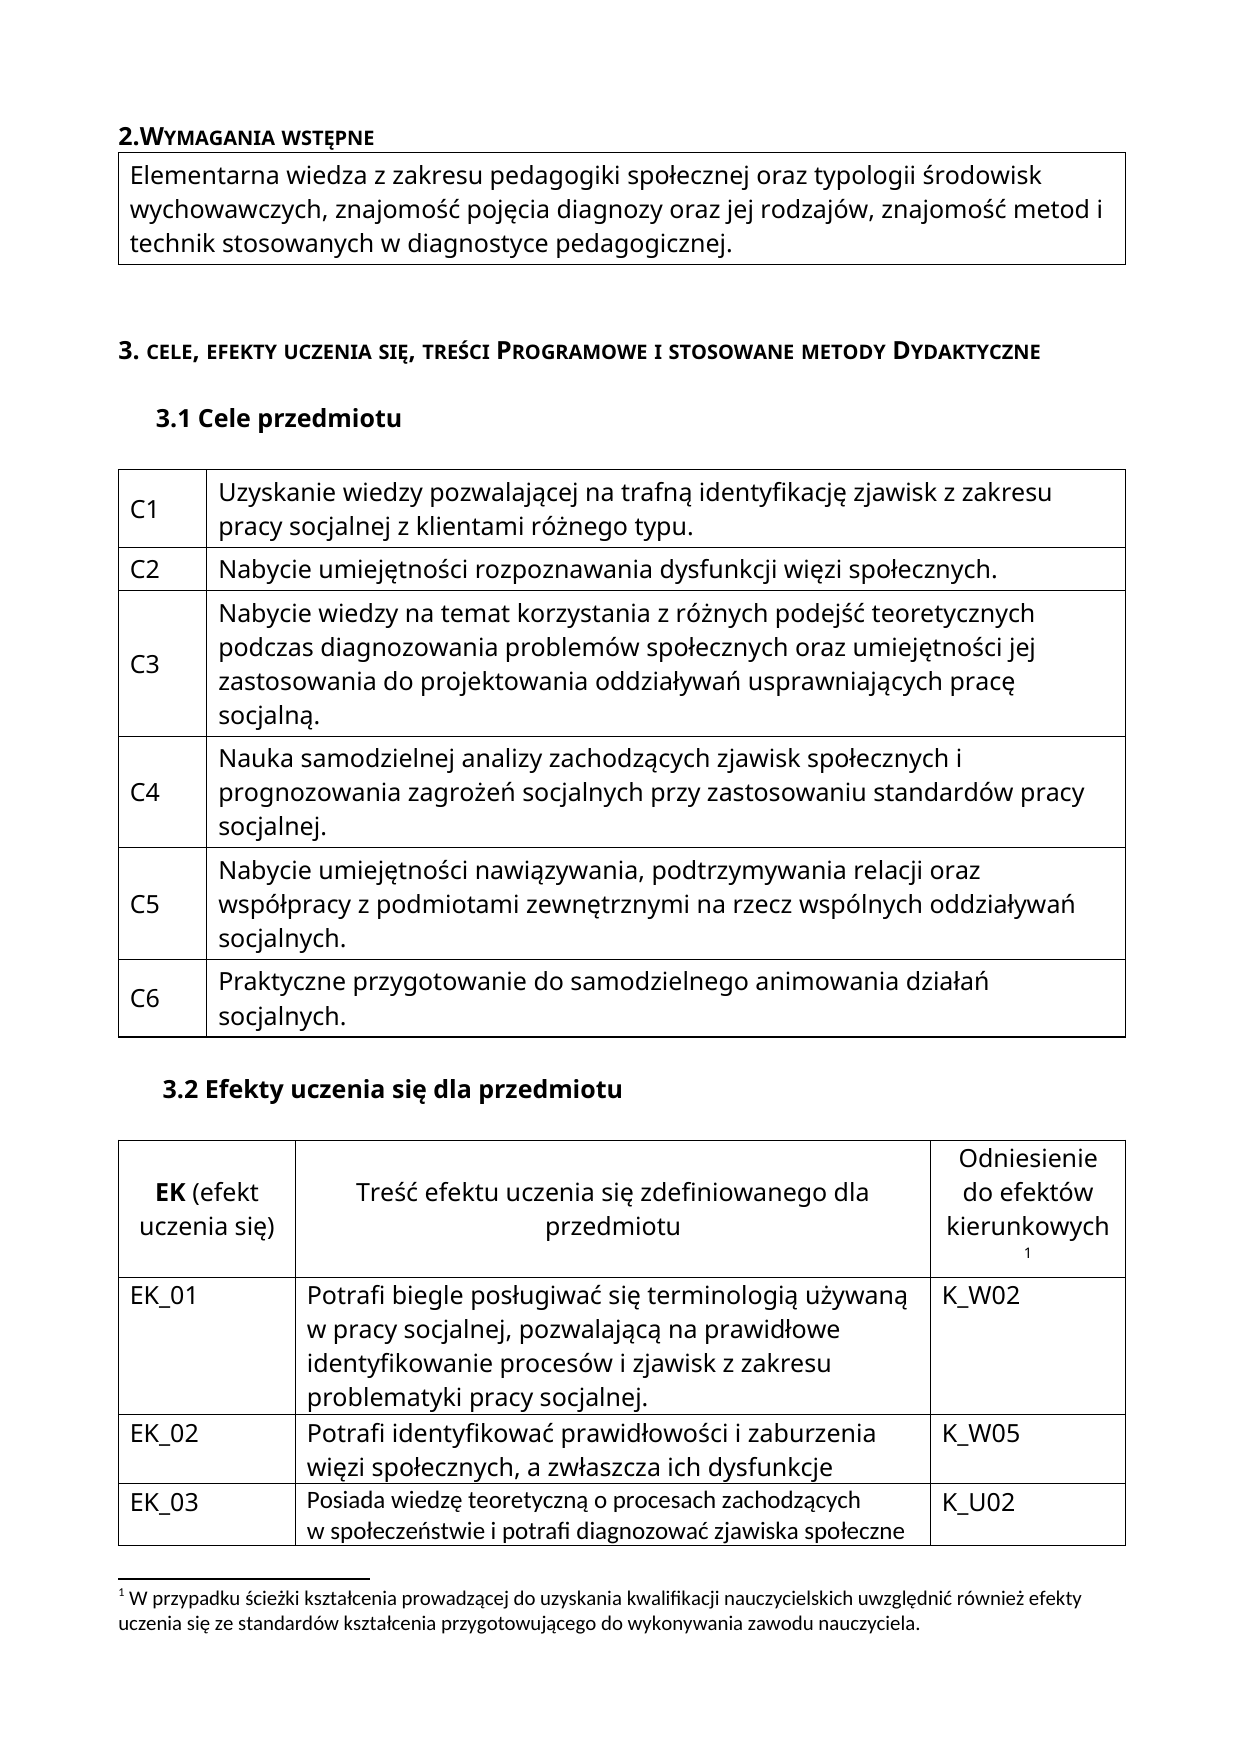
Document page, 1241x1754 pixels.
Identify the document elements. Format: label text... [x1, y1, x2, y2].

table_header Elementarna wiedza z zakresu pedagogiki społecznej oraz typologii środowisk wychowawczych, znajomość pojęcia diagnozy oraz jej rodzajów, znajomość metod i technik stosowanych w diagnostyce pedagogicznej. [119, 153, 1125, 264]
table_cell Nabycie umiejętności rozpoznawania dysfunkcji więzi społecznych. [207, 548, 1125, 590]
table_cell C2 [119, 548, 206, 590]
table_cell K_U02 [931, 1484, 1125, 1545]
table_cell Potrafi identyfikować prawidłowości i zaburzenia więzi społecznych, a zwłaszcza ich dysfunkcje [296, 1415, 930, 1483]
table_cell C4 [119, 737, 206, 847]
table_header Odniesienie do efektów kierunkowych [931, 1141, 1125, 1277]
table_header Uzyskanie wiedzy pozwalającej na trafną identyfikację zjawisk z zakresu pracy socjalnej z klientami różnego typu. [207, 470, 1125, 547]
table_cell K_W02 [931, 1278, 1125, 1414]
table_cell C6 [119, 960, 206, 1036]
table_cell Potrafi biegle posługiwać się terminologią używaną w pracy socjalnej, pozwalającą na prawidłowe identyfikowanie procesów i zjawisk z zakresu problematyki pracy socjalnej. [296, 1278, 930, 1414]
table_cell C5 [119, 848, 206, 959]
table_cell EK_01 [119, 1278, 295, 1414]
table_cell EK_02 [119, 1415, 295, 1483]
text 3. cele, efekty uczenia się, treści Programowe i stosowane metody Dydaktyczne [118, 333, 1122, 367]
table_cell K_W05 [931, 1415, 1125, 1483]
table_header C1 [119, 470, 206, 547]
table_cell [296, 1484, 930, 1545]
table_header Treść efektu uczenia się zdefiniowanego dla przedmiotu [296, 1141, 930, 1277]
table_cell Nauka samodzielnej analizy zachodzących zjawisk społecznych i prognozowania zagrożeń socjalnych przy zastosowaniu standardów pracy socjalnej. [207, 737, 1125, 847]
table_header EK (efekt uczenia się) [119, 1141, 295, 1277]
table_cell Nabycie umiejętności nawiązywania, podtrzymywania relacji oraz współpracy z podmiotami zewnętrznymi na rzecz wspólnych oddziaływań socjalnych. [207, 848, 1125, 959]
table_cell EK_03 [119, 1484, 295, 1545]
table_cell C3 [119, 591, 206, 736]
text 3.2 Efekty uczenia się dla przedmiotu [162, 1071, 1122, 1106]
table_cell Praktyczne przygotowanie do samodzielnego animowania działań socjalnych. [207, 960, 1125, 1036]
table_cell Nabycie wiedzy na temat korzystania z różnych podejść teoretycznych podczas diagnozowania problemów społecznych oraz umiejętności jej zastosowania do projektowania oddziaływań usprawniających pracę socjalną. [207, 591, 1125, 736]
text 3.1 Cele przedmiotu [156, 401, 1122, 435]
text 2.Wymagania wstępne [118, 118, 1122, 152]
